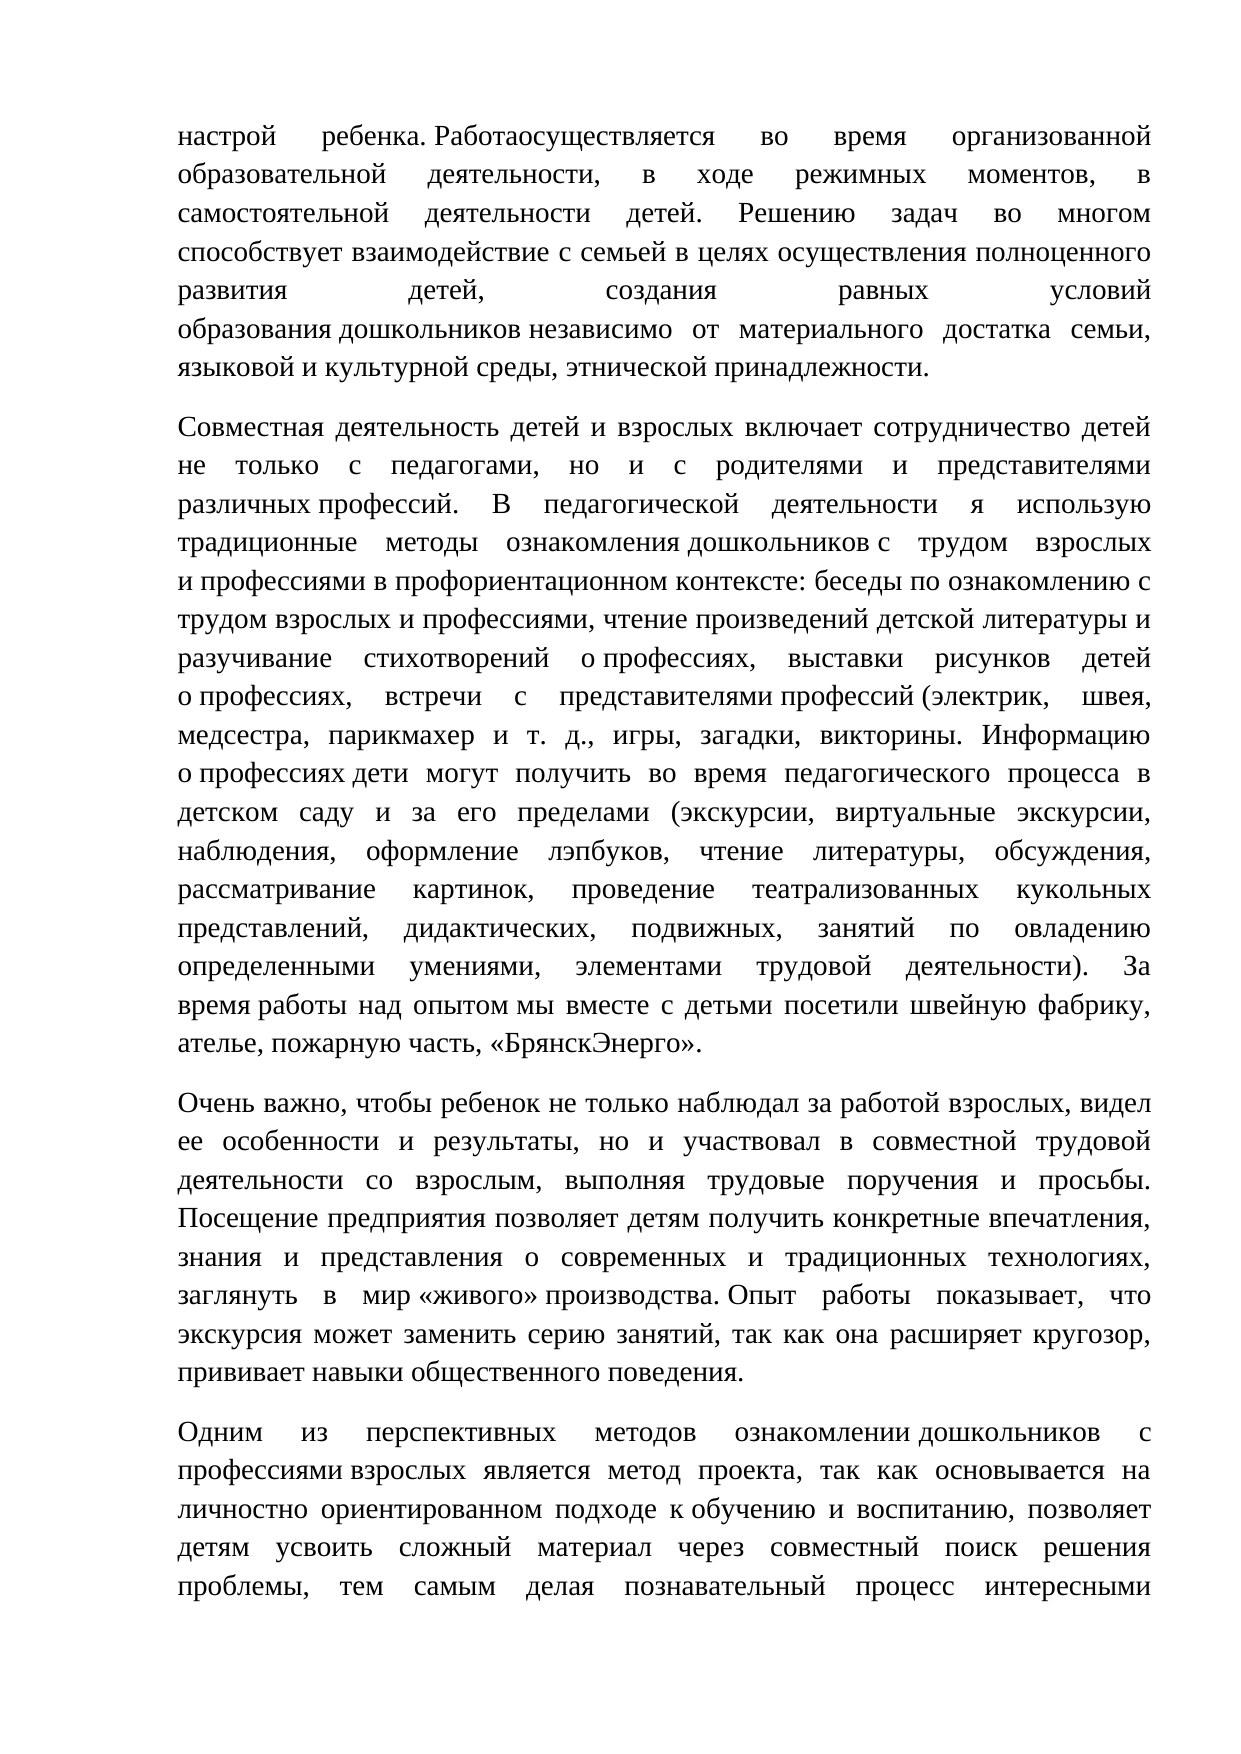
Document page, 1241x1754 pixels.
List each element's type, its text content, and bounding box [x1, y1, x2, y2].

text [177, 118, 1152, 383]
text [177, 1414, 1152, 1602]
text Очень важно, чтобы ребенок не только наблюдал за работой взрослых, видел ее особенности и результаты, но и участвовал в совместной трудовой деятельности со взрослым, выполняя трудовые поручения и просьбы. Посещение предприятия позволяет детям получить конкретные впечатления, знания и представления о современных и традиционных технологиях, заглянуть в мир «живого» производства. Опыт работы показывает, что экскурсия может заменить серию занятий, так как она расширяет кругозор, прививает навыки общественного поведения. [177, 1085, 1152, 1388]
text Совместная деятельность детей и взрослых включает сотрудничество детей не только с педагогами, но и с родителями и представителями различных профессий. В педагогической деятельности я использую традиционные методы ознакомления дошкольников с трудом взрослых и профессиями в профориентационном контексте: беседы по ознакомлению с трудом взрослых и профессиями, чтение произведений детской литературы и разучивание стихотворений о профессиях, выставки рисунков детей о профессиях, встречи с представителями профессий (электрик, швея, медсестра, парикмахер и т. д., игры, загадки, викторины. Информацию о профессиях дети могут получить во время педагогического процесса в детском саду и за его пределами (экскурсии, виртуальные экскурсии, наблюдения, оформление лэпбуков, чтение литературы, обсуждения, рассматривание картинок, проведение театрализованных кукольных представлений, дидактических, подвижных, занятий по овладению определенными умениями, элементами трудовой деятельности). За время работы над опытом мы вместе с детьми посетили швейную фабрику, ателье, пожарную часть, «БрянскЭнерго». [177, 409, 1152, 1059]
